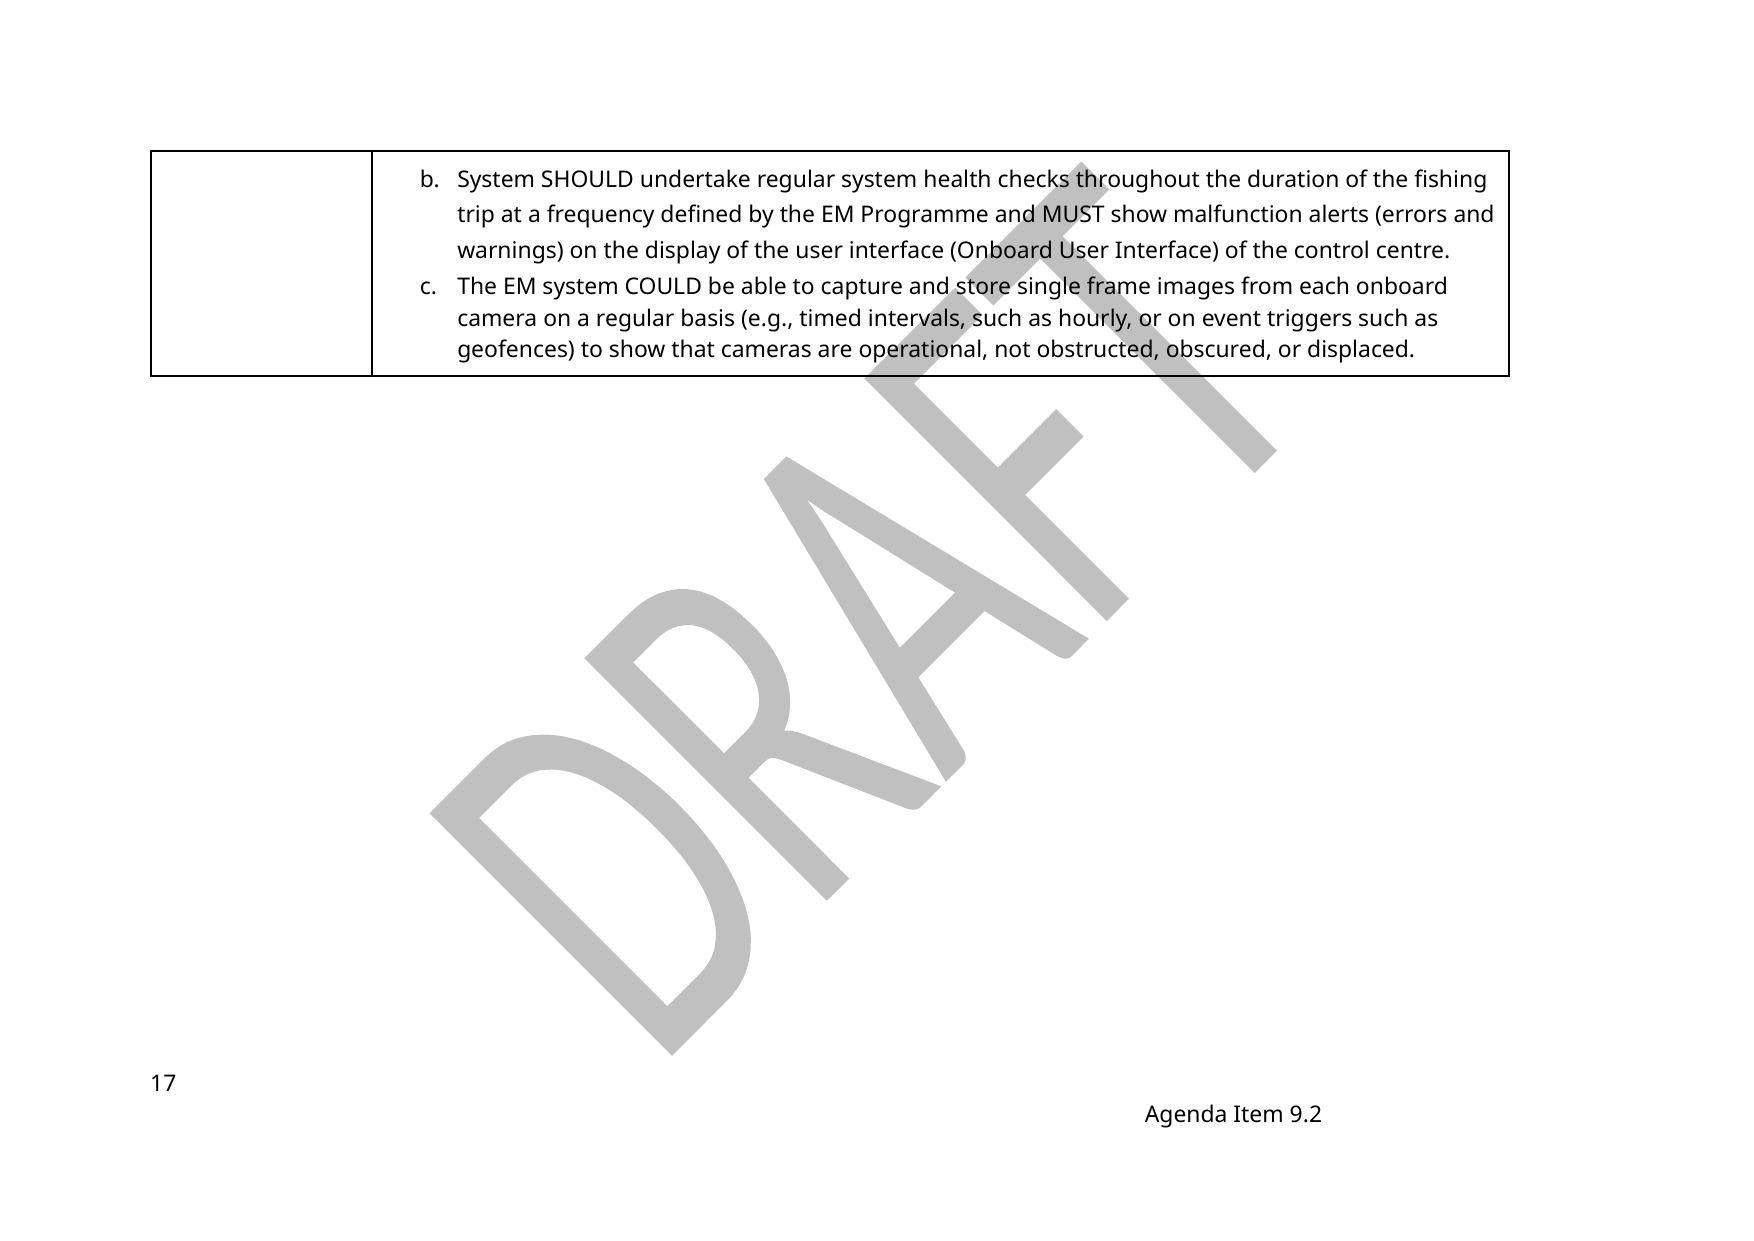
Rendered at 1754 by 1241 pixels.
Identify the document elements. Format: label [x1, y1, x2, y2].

table_cell [373, 152, 1508, 374]
table_cell [152, 152, 371, 374]
